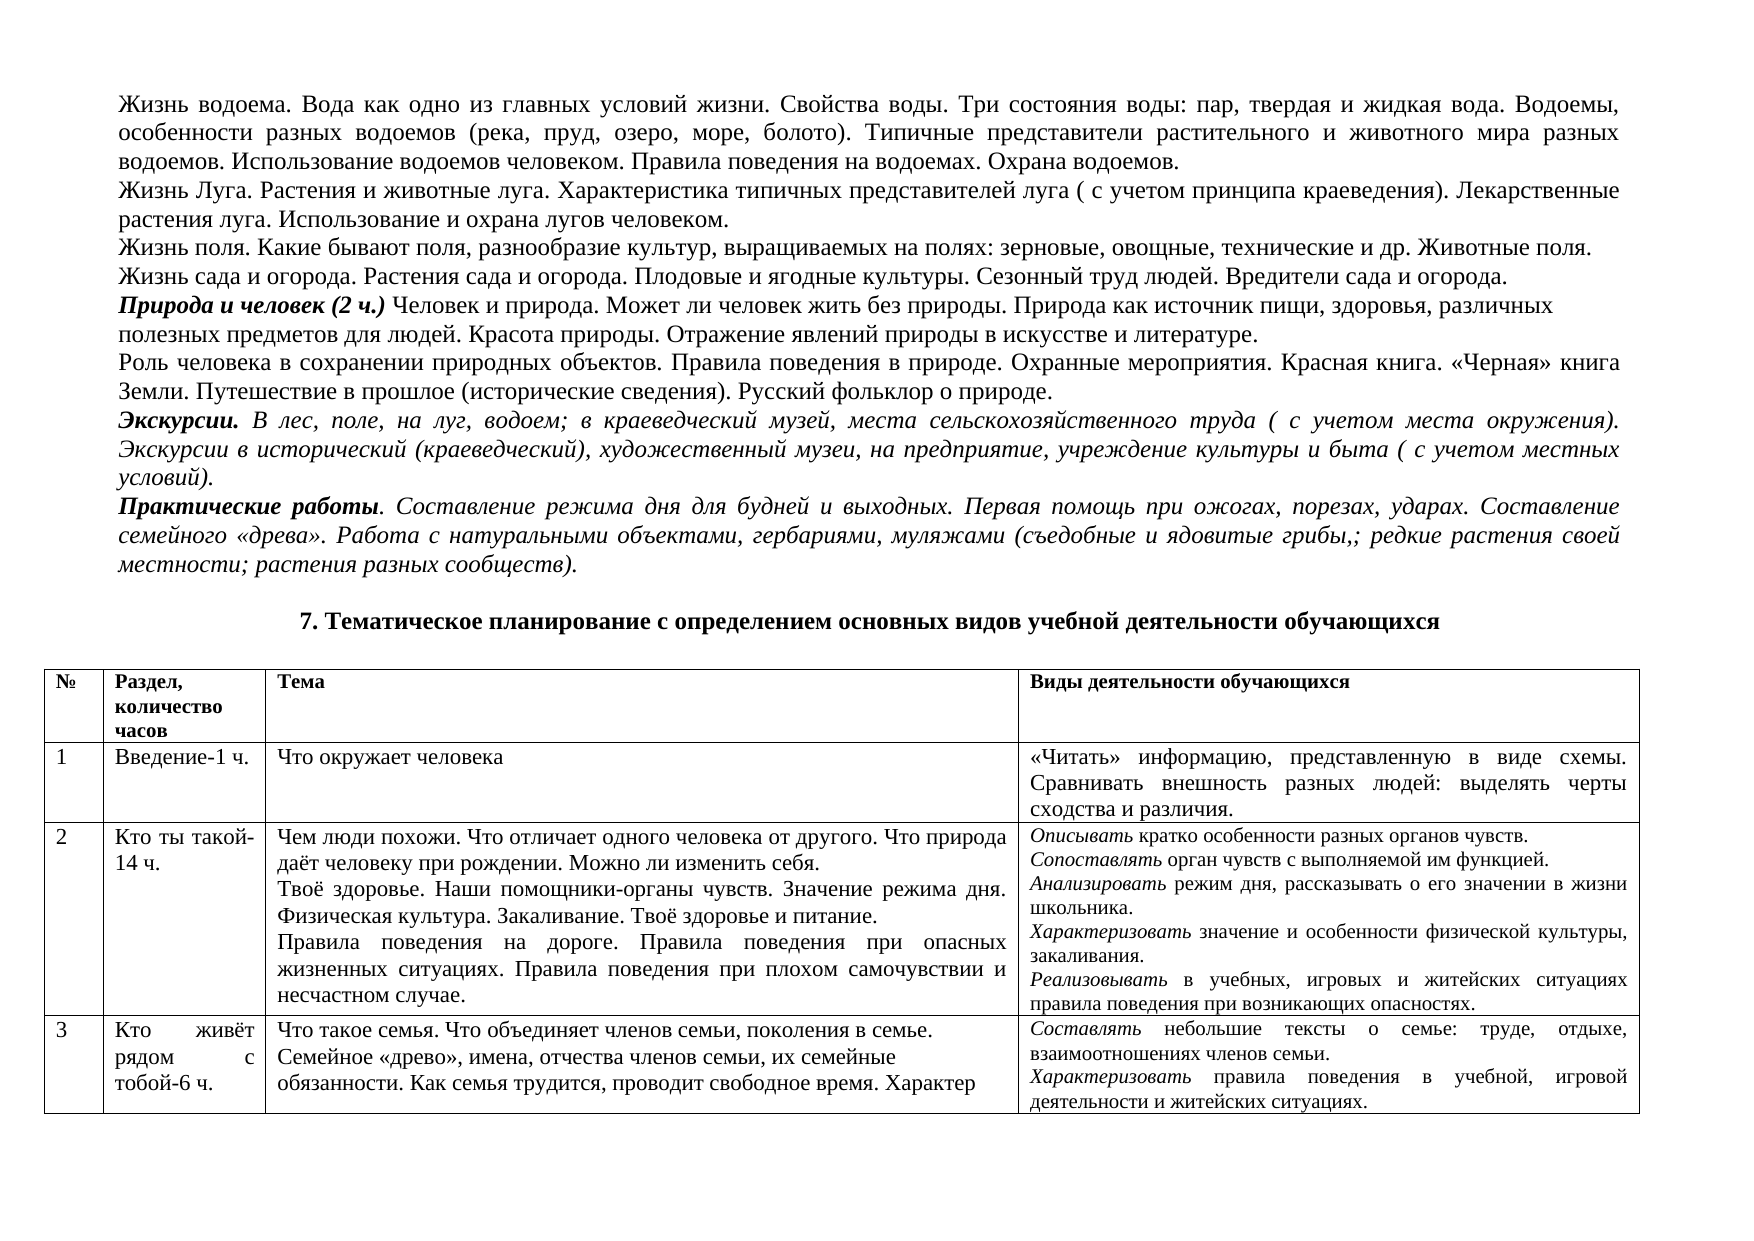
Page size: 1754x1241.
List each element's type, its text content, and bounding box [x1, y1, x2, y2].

table_header Виды деятельности обучающихся [1019, 670, 1639, 742]
table_cell Чем люди похожи. Что отличает одного человека от другого. Что природа даёт человеку при рождении. Можно ли изменить себя. Твоё здоровье. Наши помощники-органы чувств. Значение режима дня. Физическая культура. Закаливание. Твоё здоровье и питание. Правила поведения на дороге. Правила поведения при опасных жизненных ситуациях. Правила поведения при плохом самочувствии и несчастном случае. [266, 823, 1018, 1015]
table_cell 1 [45, 743, 103, 822]
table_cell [104, 1016, 265, 1113]
text Роль человека в сохранении природных объектов. Правила поведения в природе. Охранные мероприятия. Красная книга. «Черная» книга Земли. Путешествие в прошлое (исторические сведения). Русский фольклор о природе. [118, 347, 1622, 405]
text 7. Тематическое планирование с определением основных видов учебной деятельности обучающихся [118, 606, 1622, 635]
table_cell Что окружает человека [266, 743, 1018, 822]
table_cell Введение-1 ч. [104, 743, 265, 822]
table_header № [45, 670, 103, 742]
text Практические работы. Составление режима дня для будней и выходных. Первая помощь при ожогах, порезах, ударах. Составление семейного «древа». Работа с натуральными объектами, гербариями, муляжами (съедобные и ядовитые грибы,; редкие растения своей местности; растения разных сообществ). [118, 491, 1622, 577]
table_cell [266, 1016, 1018, 1113]
text Жизнь Луга. Растения и животные луга. Характеристика типичных представителей луга ( с учетом принципа краеведения). Лекарственные растения луга. Использование и охрана лугов человеком. [118, 175, 1622, 232]
table_cell Кто ты такой-14 ч. [104, 823, 265, 1015]
text Жизнь сада и огорода. Растения сада и огорода. Плодовые и ягодные культуры. Сезонный труд людей. Вредители сада и огорода. [118, 261, 1622, 290]
text Жизнь водоема. Вода как одно из главных условий жизни. Свойства воды. Три состояния воды: пар, твердая и жидкая вода. Водоемы, особенности разных водоемов (река, пруд, озеро, море, болото). Типичные представители растительного и животного мира разных водоемов. Использование водоемов человеком. Правила поведения на водоемах. Охрана водоемов. [118, 89, 1622, 175]
table_header Раздел, количество часов [104, 670, 265, 742]
table_cell 2 [45, 823, 103, 1015]
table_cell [1019, 1016, 1639, 1113]
table_cell Описывать кратко особенности разных органов чувств. Сопоставлять орган чувств с выполняемой им функцией. Анализировать режим дня, рассказывать о его значении в жизни школьника. Характеризовать значение и особенности физической культуры, закаливания. Реализовывать в учебных, игровых и житейских ситуациях правила поведения при возникающих опасностях. [1019, 823, 1639, 1015]
table_cell 3 [45, 1016, 103, 1113]
text Жизнь поля. Какие бывают поля, разнообразие культур, выращиваемых на полях: зерновые, овощные, технические и др. Животные поля. [118, 232, 1622, 261]
table_header Тема [266, 670, 1018, 742]
text Экскурсии. В лес, поле, на луг, водоем; в краеведческий музей, места сельскохозяйственного труда ( с учетом места окружения). Экскурсии в исторический (краеведческий), художественный музеи, на предприятие, учреждение культуры и быта ( с учетом местных условий). [118, 405, 1622, 491]
table_cell «Читать» информацию, представленную в виде схемы. Сравнивать внешность разных людей: выделять черты сходства и различия. [1019, 743, 1639, 822]
text Природа и человек (2 ч.) Человек и природа. Может ли человек жить без природы. Природа как источник пищи, здоровья, различных полезных предметов для людей. Красота природы. Отражение явлений природы в искусстве и литературе. [118, 290, 1636, 347]
